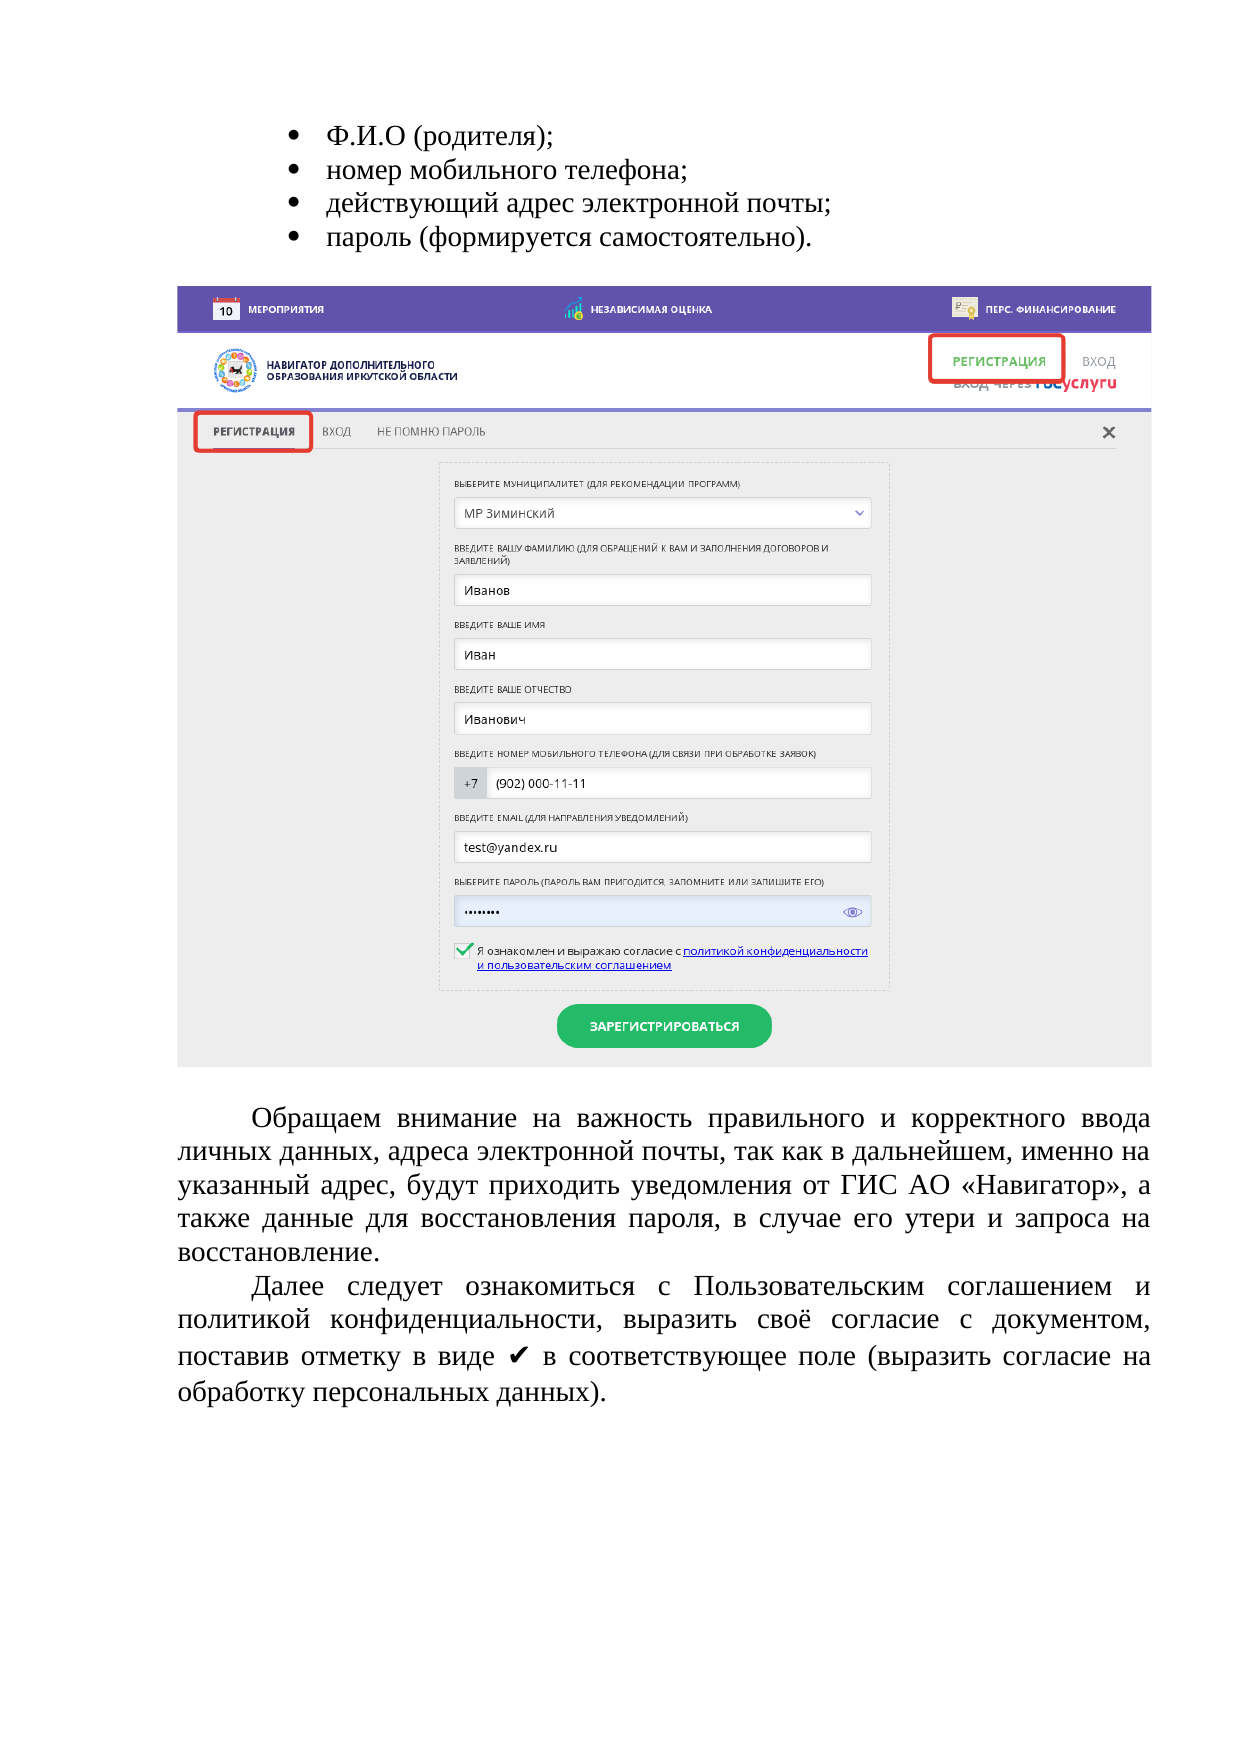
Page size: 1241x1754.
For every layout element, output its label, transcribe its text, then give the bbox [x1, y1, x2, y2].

picture [177, 286, 1152, 1067]
text Далее следует ознакомиться с Пользовательским соглашением и политикой конфиденциальности, выразить своё согласие с документом, поставив отметку в виде ✔️ в соответствующее поле (выразить согласие на обработку персональных данных). [177, 1268, 1152, 1408]
list действующий адрес электронной почты; [288, 185, 1152, 219]
list номер мобильного телефона; [288, 152, 1152, 185]
text Обращаем внимание на важность правильного и корректного ввода личных данных, адреса электронной почты, так как в дальнейшем, именно на указанный адрес, будут приходить уведомления от ГИС АО «Навигатор», а также данные для восстановления пароля, в случае его утери и запроса на восстановление. [177, 1100, 1152, 1268]
list пароль (формируется самостоятельно). [288, 219, 1152, 253]
list Ф.И.О (родителя); [288, 118, 1152, 152]
